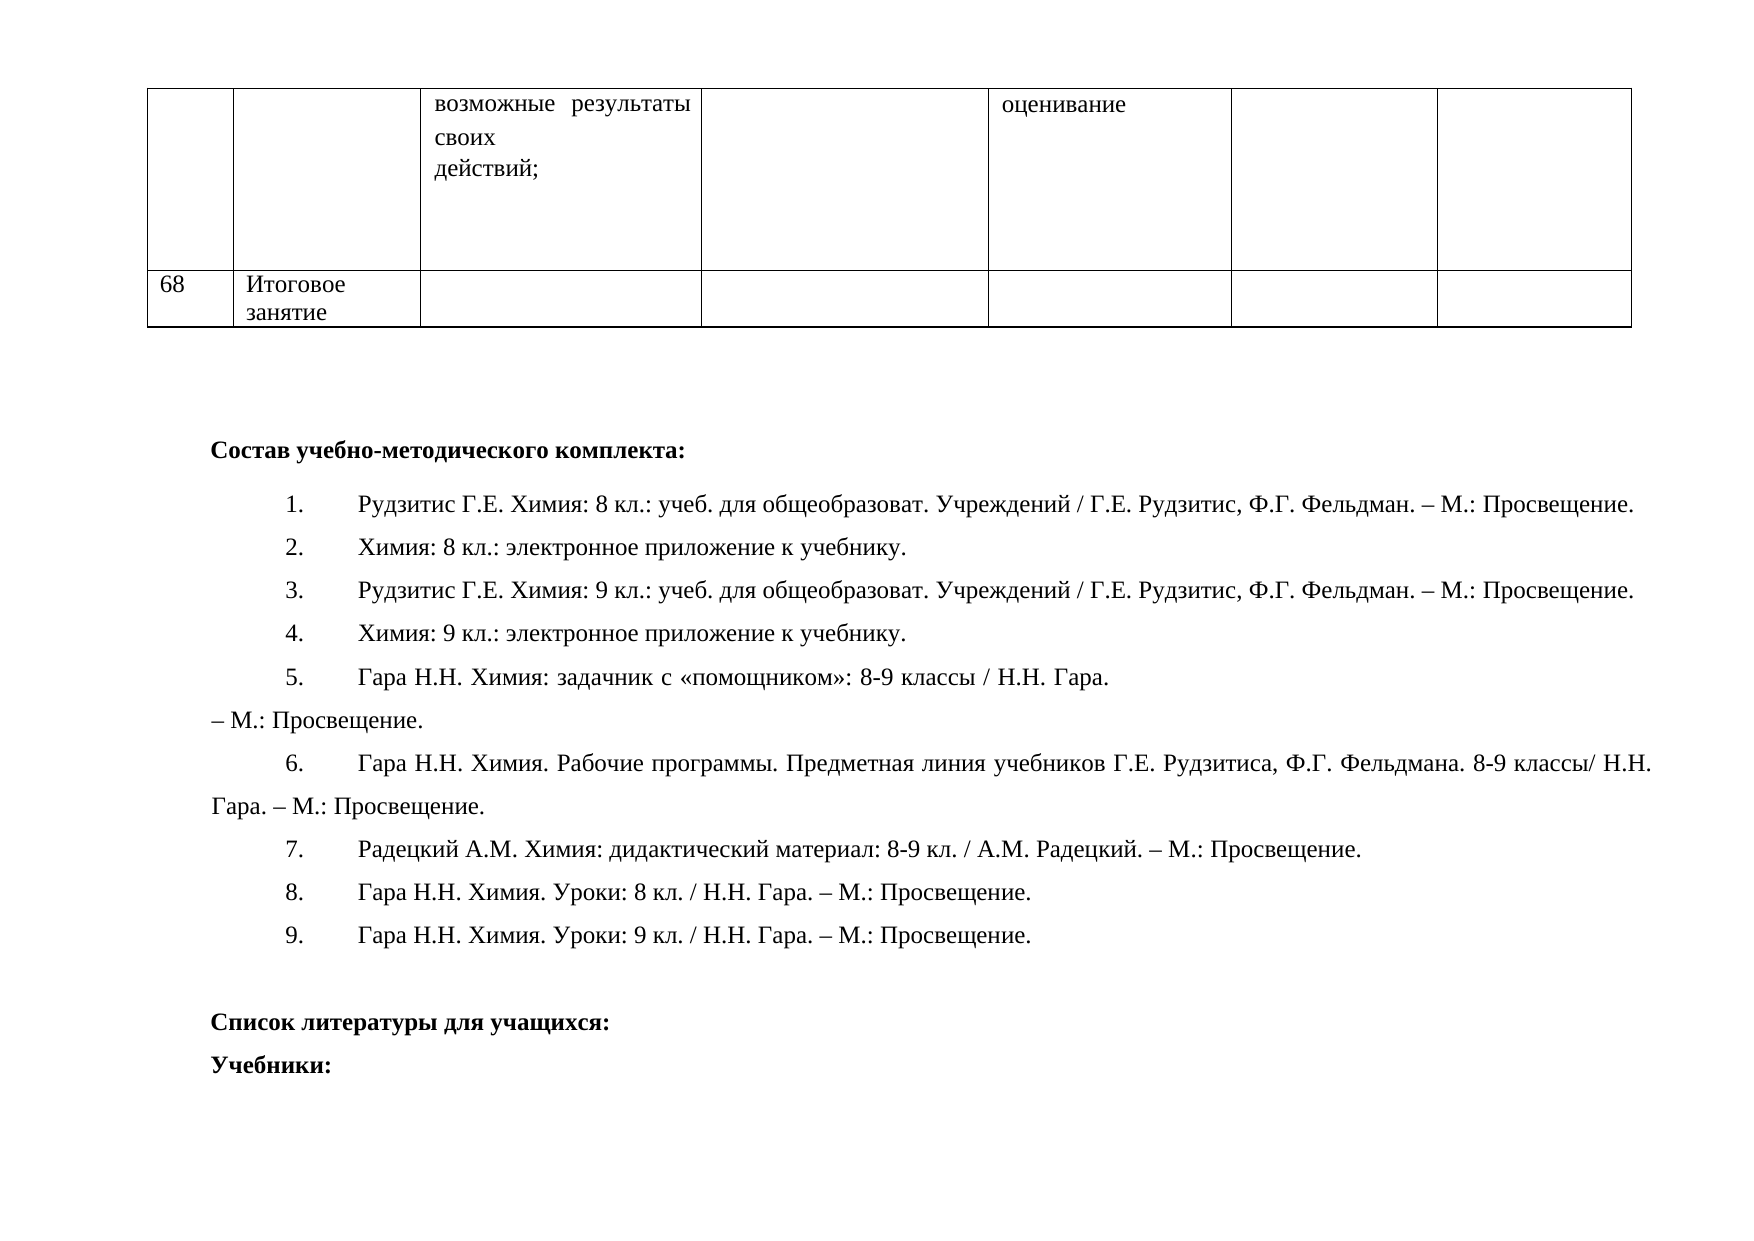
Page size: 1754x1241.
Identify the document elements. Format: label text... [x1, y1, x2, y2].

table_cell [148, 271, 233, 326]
subtitle Список литературы для учащихся: [210, 1007, 1723, 1036]
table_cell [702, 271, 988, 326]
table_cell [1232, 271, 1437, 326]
list Рудзитис Г.Е. Химия: 9 кл.: учеб. для общеобразоват. Учреждений / Г.Е. Рудзитис, Ф.Г. Фельдман. – М.: Просвещение. [211, 575, 1653, 604]
list Гара Н.Н. Химия: задачник с «помощником»: 8-9 классы / Н.Н. Гара. [285, 662, 1723, 691]
list Рудзитис Г.Е. Химия: 8 кл.: учеб. для общеобразоват. Учреждений / Г.Е. Рудзитис, Ф.Г. Фельдман. – М.: Просвещение. [211, 489, 1653, 518]
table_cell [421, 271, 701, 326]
list Химия: 8 кл.: электронное приложение к учебнику. [285, 532, 1723, 561]
list Гара Н.Н. Химия. Уроки: 9 кл. / Н.Н. Гара. – М.: Просвещение. [285, 921, 1723, 949]
list Гара Н.Н. Химия. Рабочие программы. Предметная линия учебников Г.Е. Рудзитиса, Ф.Г. Фельдмана. 8-9 классы/ Н.Н. Гара. – М.: Просвещение. [211, 748, 1654, 820]
text Состав учебно-методического комплекта: [210, 435, 1723, 464]
list Радецкий А.М. Химия: дидактический материал: 8-9 кл. / А.М. Радецкий. – М.: Просвещение. [211, 834, 1654, 863]
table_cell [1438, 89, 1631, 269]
list Химия: 9 кл.: электронное приложение к учебнику. [285, 618, 1723, 647]
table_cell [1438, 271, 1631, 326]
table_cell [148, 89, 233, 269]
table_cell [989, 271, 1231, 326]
text Учебники: [210, 1051, 1723, 1079]
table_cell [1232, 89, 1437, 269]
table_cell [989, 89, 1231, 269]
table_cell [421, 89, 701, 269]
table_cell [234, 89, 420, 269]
list М.: Просвещение. [211, 705, 1723, 733]
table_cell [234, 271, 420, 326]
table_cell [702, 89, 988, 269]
list Гара Н.Н. Химия. Уроки: 8 кл. / Н.Н. Гара. – М.: Просвещение. [285, 877, 1723, 906]
